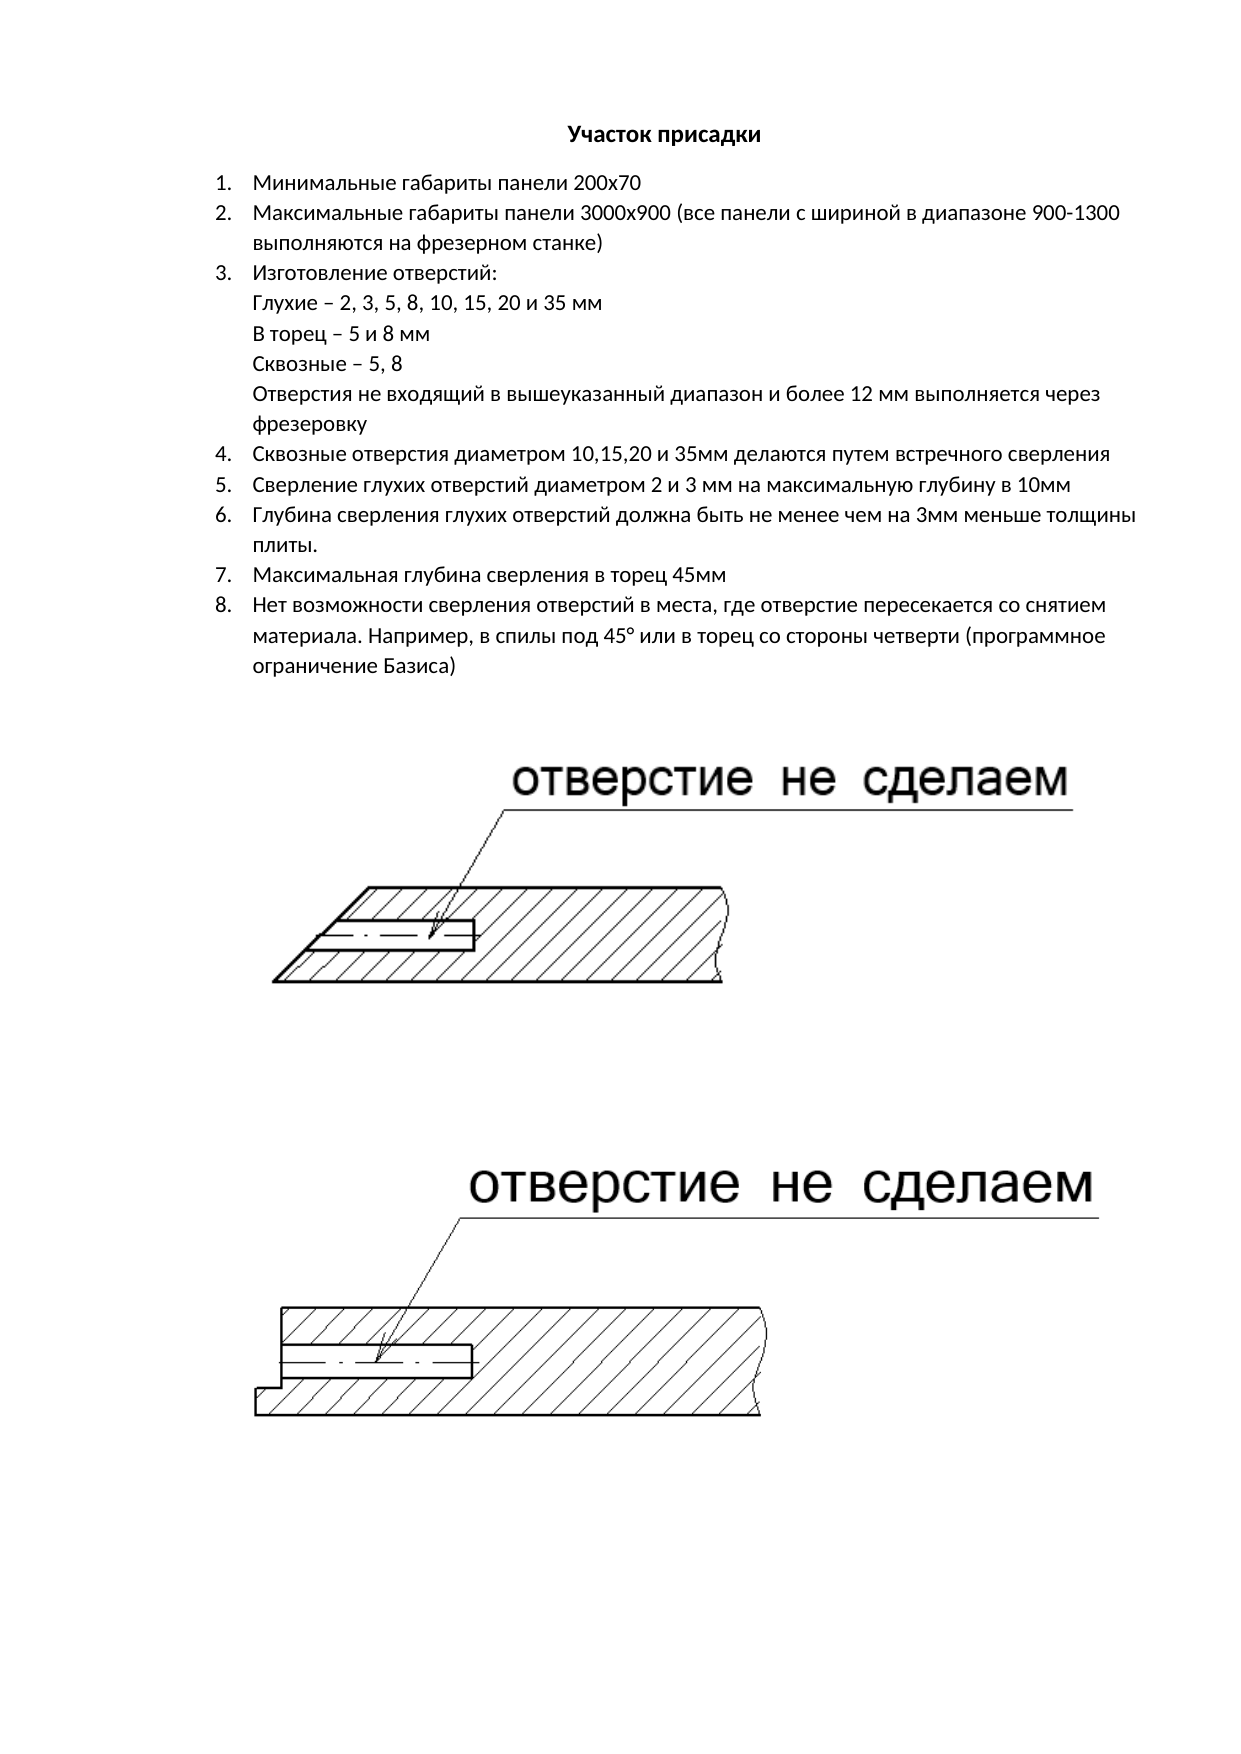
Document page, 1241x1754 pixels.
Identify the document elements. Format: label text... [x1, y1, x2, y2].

picture [252, 681, 1114, 1040]
list Сверление глухих отверстий диаметром 2 и 3 мм на максимальную глубину в 10мм [215, 470, 1152, 498]
list Максимальная глубина сверления в торец 45мм [215, 560, 1152, 588]
text Участок присадки [177, 118, 1152, 149]
list Сквозные отверстия диаметром 10,15,20 и 35мм делаются путем встречного сверления [215, 439, 1152, 468]
list Отверстия не входящий в вышеуказанный диапазон и более 12 мм выполняется через фрезеровку [252, 379, 1152, 437]
list Изготовление отверстий: Глухие – 2, 3, 5, 8, 10, 15, 20 и 35 мм В торец – 5 и 8 мм Сквозные – 5, 8 [215, 258, 1152, 377]
list Минимальные габариты панели 200х70 [215, 168, 1152, 196]
picture [177, 1105, 1152, 1456]
list Глубина сверления глухих отверстий должна быть не менее чем на 3мм меньше толщины плиты. [215, 500, 1152, 558]
list Максимальные габариты панели 3000х900 (все панели с шириной в диапазоне 900-1300 выполняются на фрезерном станке) [215, 198, 1152, 256]
